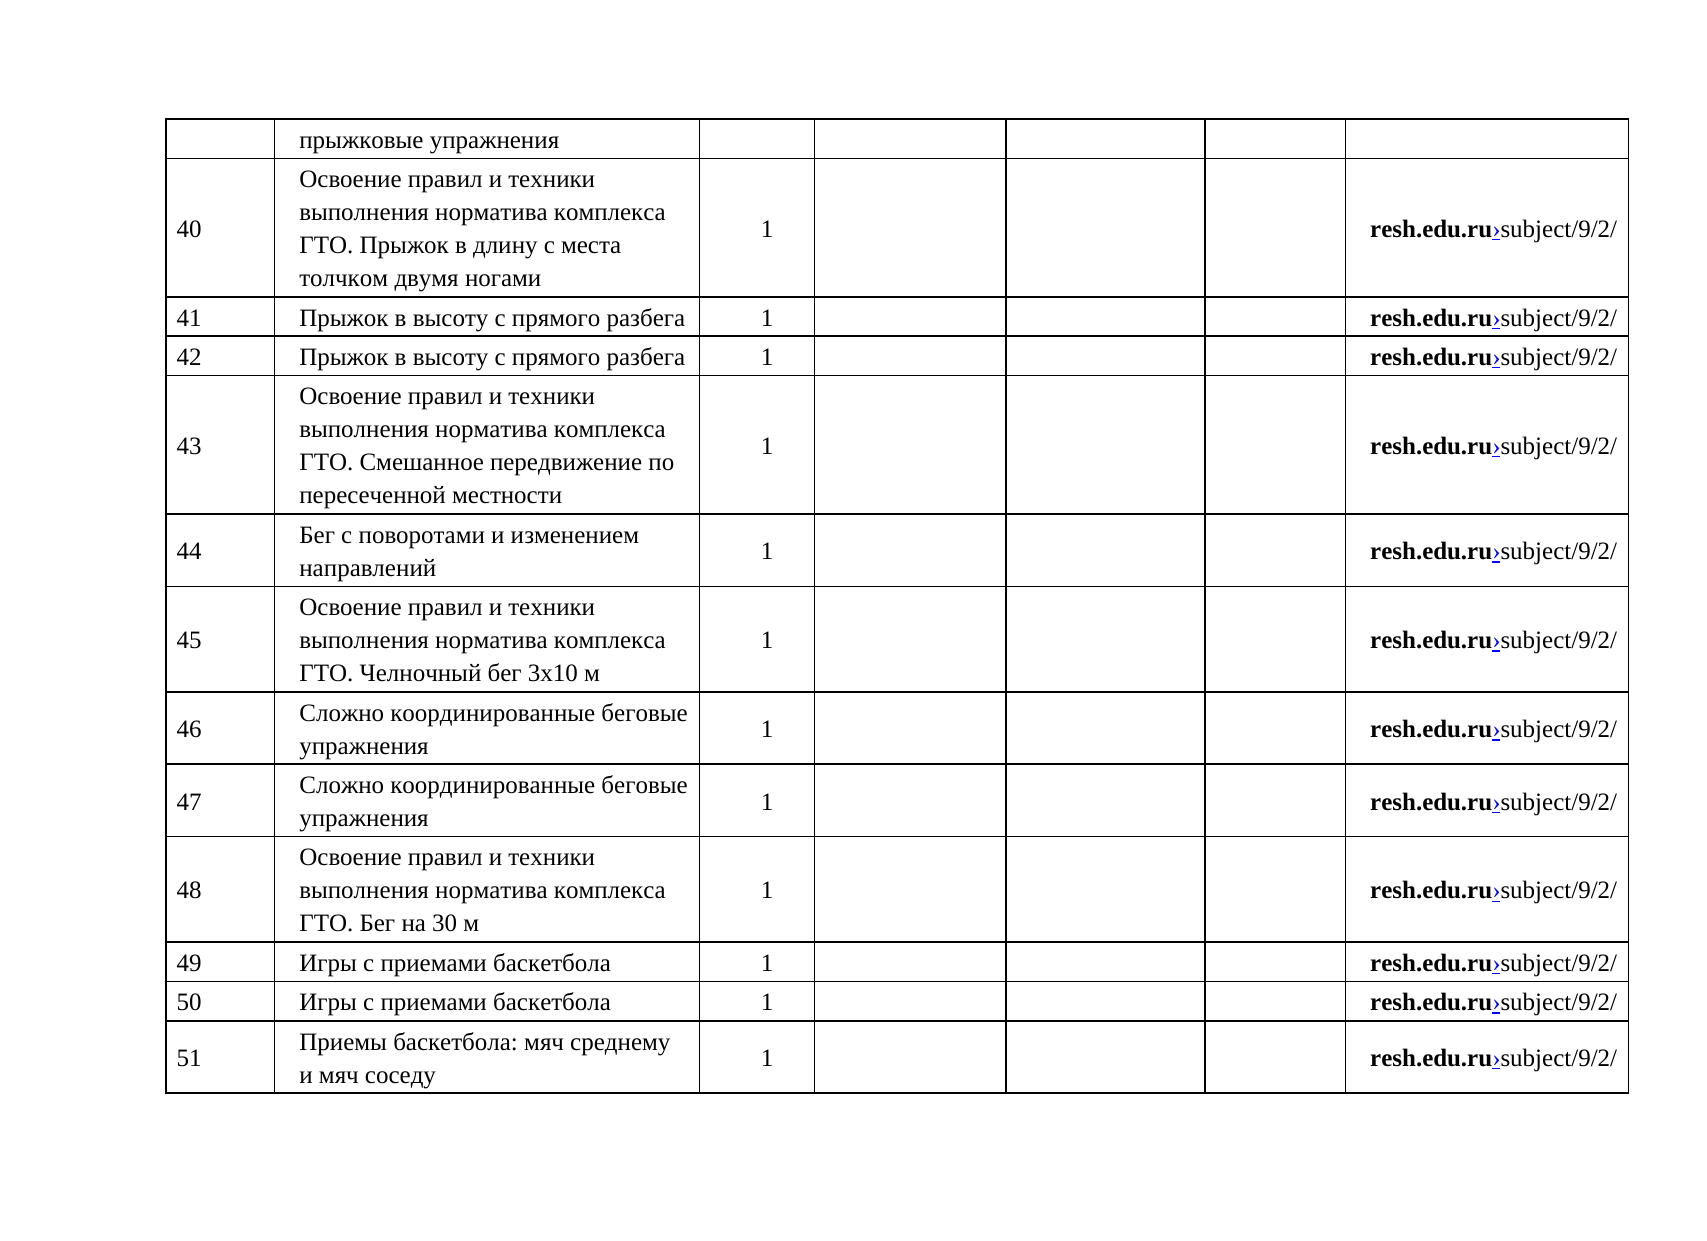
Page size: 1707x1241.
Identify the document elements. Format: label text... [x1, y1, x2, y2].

table_cell 1 [700, 337, 814, 375]
table_cell [1007, 693, 1204, 763]
table_cell [1206, 120, 1345, 157]
table_cell Бег с поворотами и изменением направлений [275, 515, 699, 586]
table_cell [815, 765, 1005, 836]
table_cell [275, 120, 699, 157]
table_cell [1007, 120, 1204, 157]
table_cell 1 [700, 943, 814, 981]
table_cell [1007, 337, 1204, 375]
table_cell [1206, 337, 1345, 375]
table_cell 41 [167, 298, 274, 335]
table_cell [1007, 515, 1204, 586]
table_cell [1206, 587, 1345, 691]
table_cell Сложно координированные беговые упражнения [275, 693, 699, 763]
table_cell [1206, 1022, 1345, 1092]
table_cell resh.edu.ru›subject/9/2/ [1346, 943, 1628, 981]
table_cell resh.edu.ru›subject/9/2/ [1346, 376, 1628, 513]
table_cell resh.edu.ru›subject/9/2/ [1346, 159, 1628, 296]
table_cell [1206, 765, 1345, 836]
table_cell resh.edu.ru›subject/9/2/ [1346, 693, 1628, 763]
table_cell [1007, 298, 1204, 335]
table_cell 1 [700, 765, 814, 836]
table_cell 1 [700, 376, 814, 513]
table_cell [815, 587, 1005, 691]
table_cell [1206, 515, 1345, 586]
table_cell [1206, 837, 1345, 941]
table_cell [1206, 159, 1345, 296]
table_cell [1206, 943, 1345, 981]
table_cell [1206, 298, 1345, 335]
table_cell resh.edu.ru›subject/9/2/ [1346, 515, 1628, 586]
table_cell 1 [700, 1022, 814, 1092]
table_cell 46 [167, 693, 274, 763]
table_cell [1007, 982, 1204, 1020]
table_cell 1 [700, 587, 814, 691]
table_cell [1007, 765, 1204, 836]
table_cell [1007, 1022, 1204, 1092]
table_cell [815, 298, 1005, 335]
table_cell 42 [167, 337, 274, 375]
table_cell 45 [167, 587, 274, 691]
table_cell Сложно координированные беговые упражнения [275, 765, 699, 836]
table_cell 43 [167, 376, 274, 513]
table_cell [1007, 376, 1204, 513]
table_cell 48 [167, 837, 274, 941]
table_cell [815, 1022, 1005, 1092]
table_cell 40 [167, 159, 274, 296]
table_cell [1206, 693, 1345, 763]
table_cell 1 [700, 515, 814, 586]
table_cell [1346, 1022, 1628, 1092]
table_cell [1206, 982, 1345, 1020]
table_cell Освоение правил и техники выполнения норматива комплекса ГТО. Бег на 30 м [275, 837, 699, 941]
table_cell 39 [167, 120, 274, 157]
table_cell Игры с приемами баскетбола [275, 982, 699, 1020]
table_cell Прыжок в высоту с прямого разбега [275, 337, 699, 375]
table_cell [815, 159, 1005, 296]
table_cell resh.edu.ru›subject/9/2/ [1346, 982, 1628, 1020]
table_cell [815, 376, 1005, 513]
table_cell 1 [700, 982, 814, 1020]
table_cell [275, 1022, 699, 1092]
table_cell 47 [167, 765, 274, 836]
table_cell resh.edu.ru›subject/9/2/ [1346, 587, 1628, 691]
table_cell 50 [167, 982, 274, 1020]
table_cell [815, 120, 1005, 157]
table_cell resh.edu.ru›subject/9/2/ [1346, 837, 1628, 941]
table_cell [1007, 159, 1204, 296]
table_cell [815, 982, 1005, 1020]
table_cell 1 [700, 120, 814, 157]
table_cell [1007, 587, 1204, 691]
table_cell [815, 837, 1005, 941]
table_cell Освоение правил и техники выполнения норматива комплекса ГТО. Прыжок в длину с места толчком двумя ногами [275, 159, 699, 296]
table_cell 44 [167, 515, 274, 586]
table_cell resh.edu.ru›subject/9/2/ [1346, 337, 1628, 375]
table_cell 1 [700, 837, 814, 941]
table_cell 1 [700, 693, 814, 763]
table_cell [815, 337, 1005, 375]
table_cell [1206, 376, 1345, 513]
table_cell resh.edu.ru›subject/9/2/ [1346, 298, 1628, 335]
table_cell [815, 943, 1005, 981]
table_cell [1007, 943, 1204, 981]
table_cell 51 [167, 1022, 274, 1092]
table_cell Игры с приемами баскетбола [275, 943, 699, 981]
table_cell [1346, 120, 1628, 157]
table_cell 1 [700, 159, 814, 296]
table_cell [815, 693, 1005, 763]
table_cell [1007, 837, 1204, 941]
table_cell [815, 515, 1005, 586]
table_cell Освоение правил и техники выполнения норматива комплекса ГТО. Смешанное передвижение по пересеченной местности [275, 376, 699, 513]
table_cell Освоение правил и техники выполнения норматива комплекса ГТО. Челночный бег 3х10 м [275, 587, 699, 691]
table_cell 1 [700, 298, 814, 335]
table_cell resh.edu.ru›subject/9/2/ [1346, 765, 1628, 836]
table_cell 49 [167, 943, 274, 981]
table_cell Прыжок в высоту с прямого разбега [275, 298, 699, 335]
